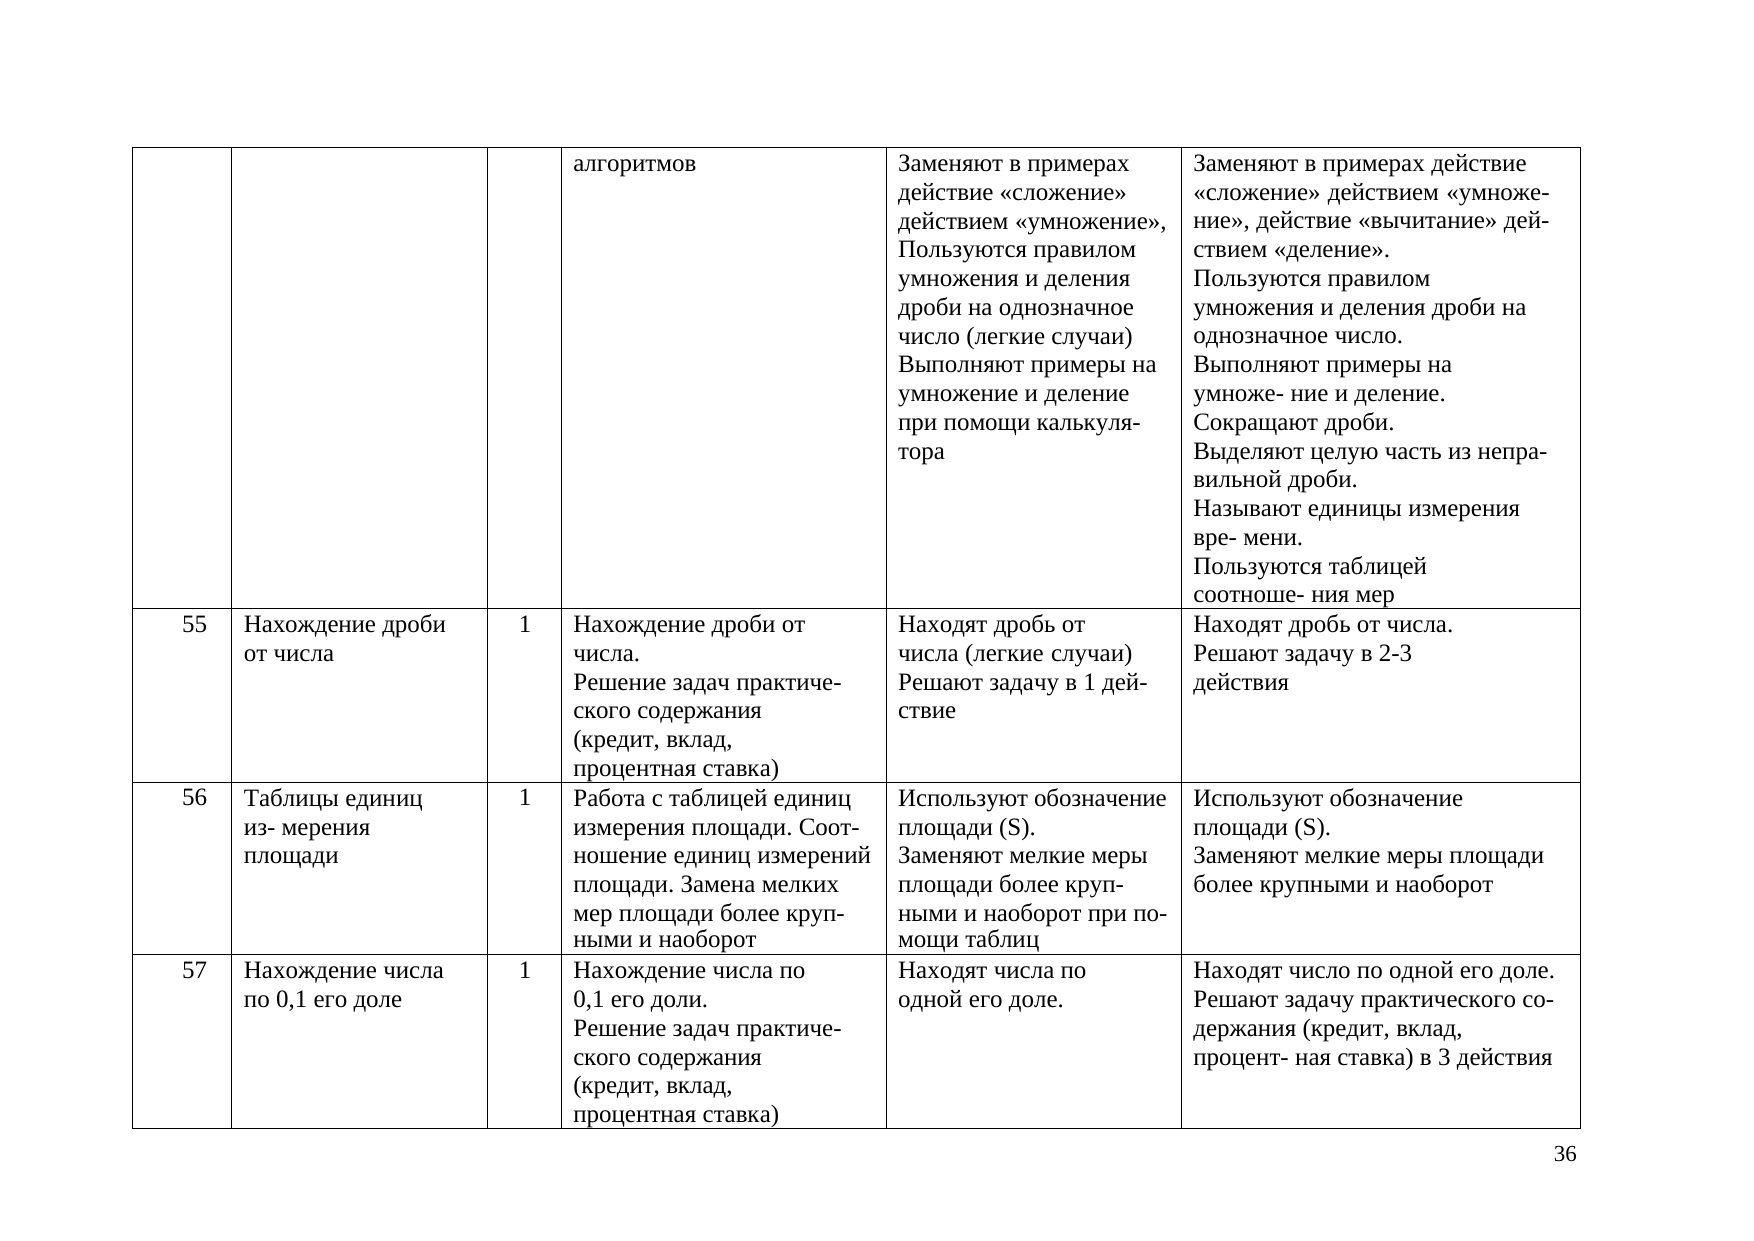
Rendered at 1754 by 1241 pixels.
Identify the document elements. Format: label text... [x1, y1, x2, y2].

table_cell Нахождение дроби от числа [232, 609, 487, 782]
table_cell Таблицы единиц из- мерения площади [232, 783, 487, 954]
table_cell Нахождение числа по 0,1 его доле [232, 955, 487, 1128]
table_cell 1 [488, 609, 561, 782]
table_cell Работа с таблицей единиц измерения площади. Соот- ношение единиц измерений площади. Замена мелких мер площади более круп- ными и наоборот [562, 783, 886, 954]
table_cell 57 [133, 955, 231, 1128]
table_cell 55 [133, 609, 231, 782]
table_header [133, 148, 231, 608]
table_cell 1 [488, 955, 561, 1128]
table_cell Используют обозначение площади (S). Заменяют мелкие меры площади более круп- ными и наоборот при по- мощи таблиц [887, 783, 1181, 954]
table_cell Находят число по одной его доле. Решают задачу практического со- держания (кредит, вклад, процент- ная ставка) в 3 действия [1182, 955, 1580, 1128]
table_cell Находят дробь от числа. Решают задачу в 2-3 действия [1182, 609, 1580, 782]
table_header алгоритмов [562, 148, 886, 608]
table_cell Нахождение дроби от числа. Решение задач практиче- ского содержания (кредит, вклад, процентная ставка) [562, 609, 886, 782]
table_header [232, 148, 487, 608]
table_cell Нахождение числа по 0,1 его доли. Решение задач практиче- ского содержания (кредит, вклад, процентная ставка) [562, 955, 886, 1128]
table_cell Находят числа по одной его доле. [887, 955, 1181, 1128]
table_header [488, 148, 561, 608]
table_header Заменяют в примерах действие «сложение» действием «умножение», Пользуются правилом умножения и деления дроби на однозначное число (легкие случаи) Выполняют примеры на умножение и деление при помощи калькуля- тора [887, 148, 1181, 608]
table_cell Находят дробь от числа (легкие случаи) Решают задачу в 1 дей- ствие [887, 609, 1181, 782]
table_cell 1 [488, 783, 561, 954]
table_header Заменяют в примерах действие «сложение» действием «умноже- ние», действие «вычитание» дей- ствием «деление». Пользуются правилом умножения и деления дроби на однозначное число. Выполняют примеры на умноже- ние и деление. Сокращают дроби. Выделяют целую часть из непра- вильной дроби. Называют единицы измерения вре- мени. Пользуются таблицей соотноше- ния мер [1182, 148, 1580, 608]
table_cell Используют обозначение площади (S). Заменяют мелкие меры площади более крупными и наоборот [1182, 783, 1580, 954]
table_cell 56 [133, 783, 231, 954]
